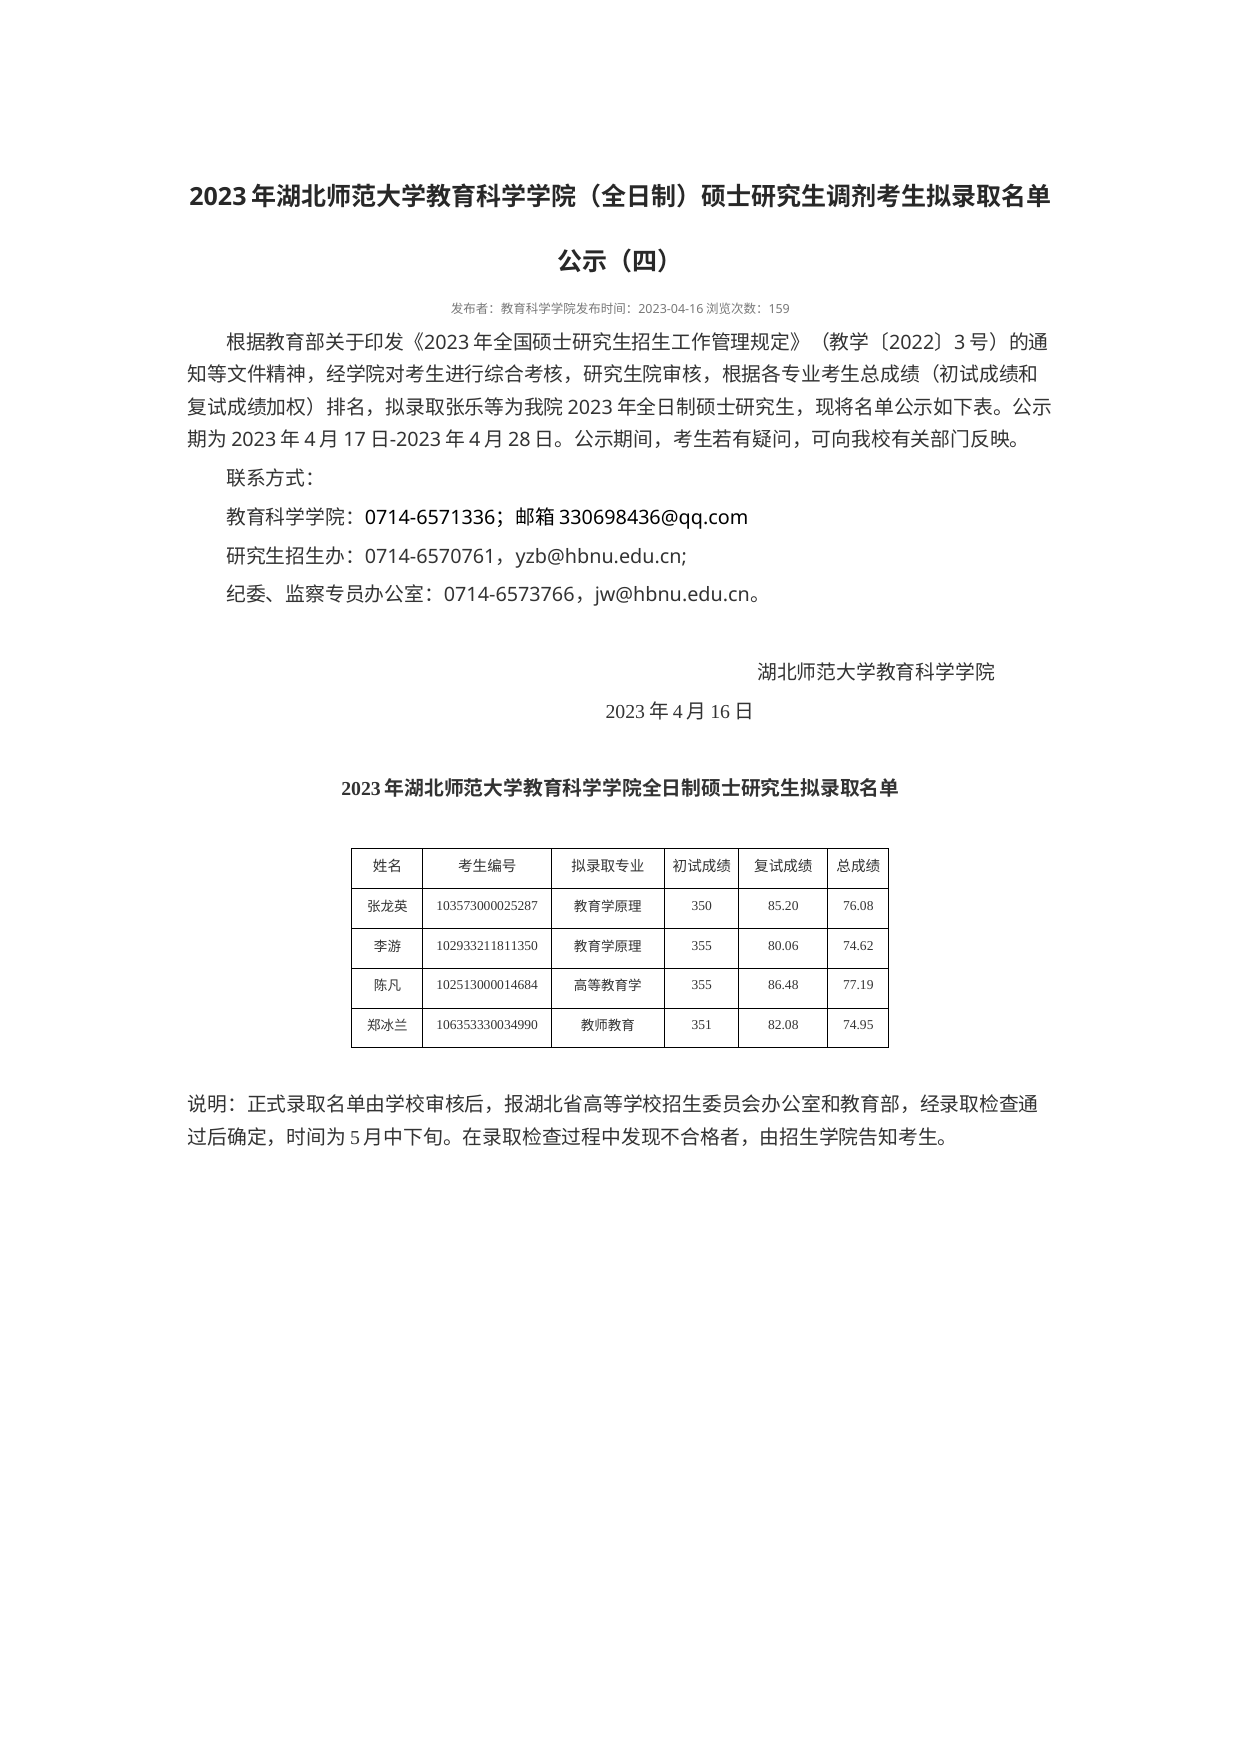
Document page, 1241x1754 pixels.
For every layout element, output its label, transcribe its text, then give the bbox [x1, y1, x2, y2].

table_cell 82.08 [739, 1009, 827, 1047]
table_cell 教育学原理 [552, 929, 664, 968]
table_cell 106353330034990 [423, 1009, 551, 1047]
table_cell 教育学原理 [552, 889, 664, 928]
text 根据教育部关于印发《2023年全国硕士研究生招生工作管理规定》（教学〔2022〕3号）的通知等文件精神，经学院对考生进行综合考核，研究生院审核，根据各专业考生总成绩（初试成绩和复试成绩加权）排名，拟录取张乐等为我院2023年全日制硕士研究生，现将名单公示如下表。公示期为2023年4月17日-2023年4月28日。公示期间，考生若有疑问，可向我校有关部门反映。 [187, 324, 1053, 454]
text 教育科学学院：0714-6571336；邮箱330698436@qq.com [187, 499, 1053, 532]
table_cell 80.06 [739, 929, 827, 968]
text 说明：正式录取名单由学校审核后，报湖北省高等学校招生委员会办公室和教育部，经录取检查通过后确定，时间为5月中下旬。在录取检查过程中发现不合格者，由招生学院告知考生。 [187, 1087, 1053, 1152]
table_cell 教师教育 [552, 1009, 664, 1047]
table_cell 77.19 [828, 969, 888, 1007]
table_header 考生编号 [423, 849, 551, 888]
text 发布者：教育科学学院发布时间：2023-04-16浏览次数：159 [187, 292, 1053, 324]
table_cell 351 [665, 1009, 738, 1047]
table_cell 103573000025287 [423, 889, 551, 928]
text 联系方式： [187, 461, 1053, 493]
table_cell 102933211811350 [423, 929, 551, 968]
table_cell 74.95 [828, 1009, 888, 1047]
table_cell 李游 [352, 929, 422, 968]
table_cell 355 [665, 969, 738, 1007]
table_cell 85.20 [739, 889, 827, 928]
text 湖北师范大学教育科学学院 [187, 654, 994, 687]
table_cell 355 [665, 929, 738, 968]
table_cell 350 [665, 889, 738, 928]
table_cell 102513000014684 [423, 969, 551, 1007]
table_cell 76.08 [828, 889, 888, 928]
subtitle 2023年湖北师范大学教育科学学院（全日制）硕士研究生调剂考生拟录取名单公示（四） [187, 162, 1053, 292]
table_cell 74.62 [828, 929, 888, 968]
table_header 复试成绩 [739, 849, 827, 888]
table_cell 陈凡 [352, 969, 422, 1007]
text 研究生招生办：0714-6570761，yzb@hbnu.edu.cn; [187, 538, 1053, 571]
table_cell 高等教育学 [552, 969, 664, 1007]
text 2023年湖北师范大学教育科学学院全日制硕士研究生拟录取名单 [187, 771, 1053, 803]
table_header 总成绩 [828, 849, 888, 888]
table_header 姓名 [352, 849, 422, 888]
text 2023年4月16日 [187, 693, 994, 726]
table_header 初试成绩 [665, 849, 738, 888]
table_header 拟录取专业 [552, 849, 664, 888]
table_cell 张龙英 [352, 889, 422, 928]
table_cell 86.48 [739, 969, 827, 1007]
text 纪委、监察专员办公室：0714-6573766，jw@hbnu.edu.cn。 [187, 577, 1053, 609]
table_cell 郑冰兰 [352, 1009, 422, 1047]
